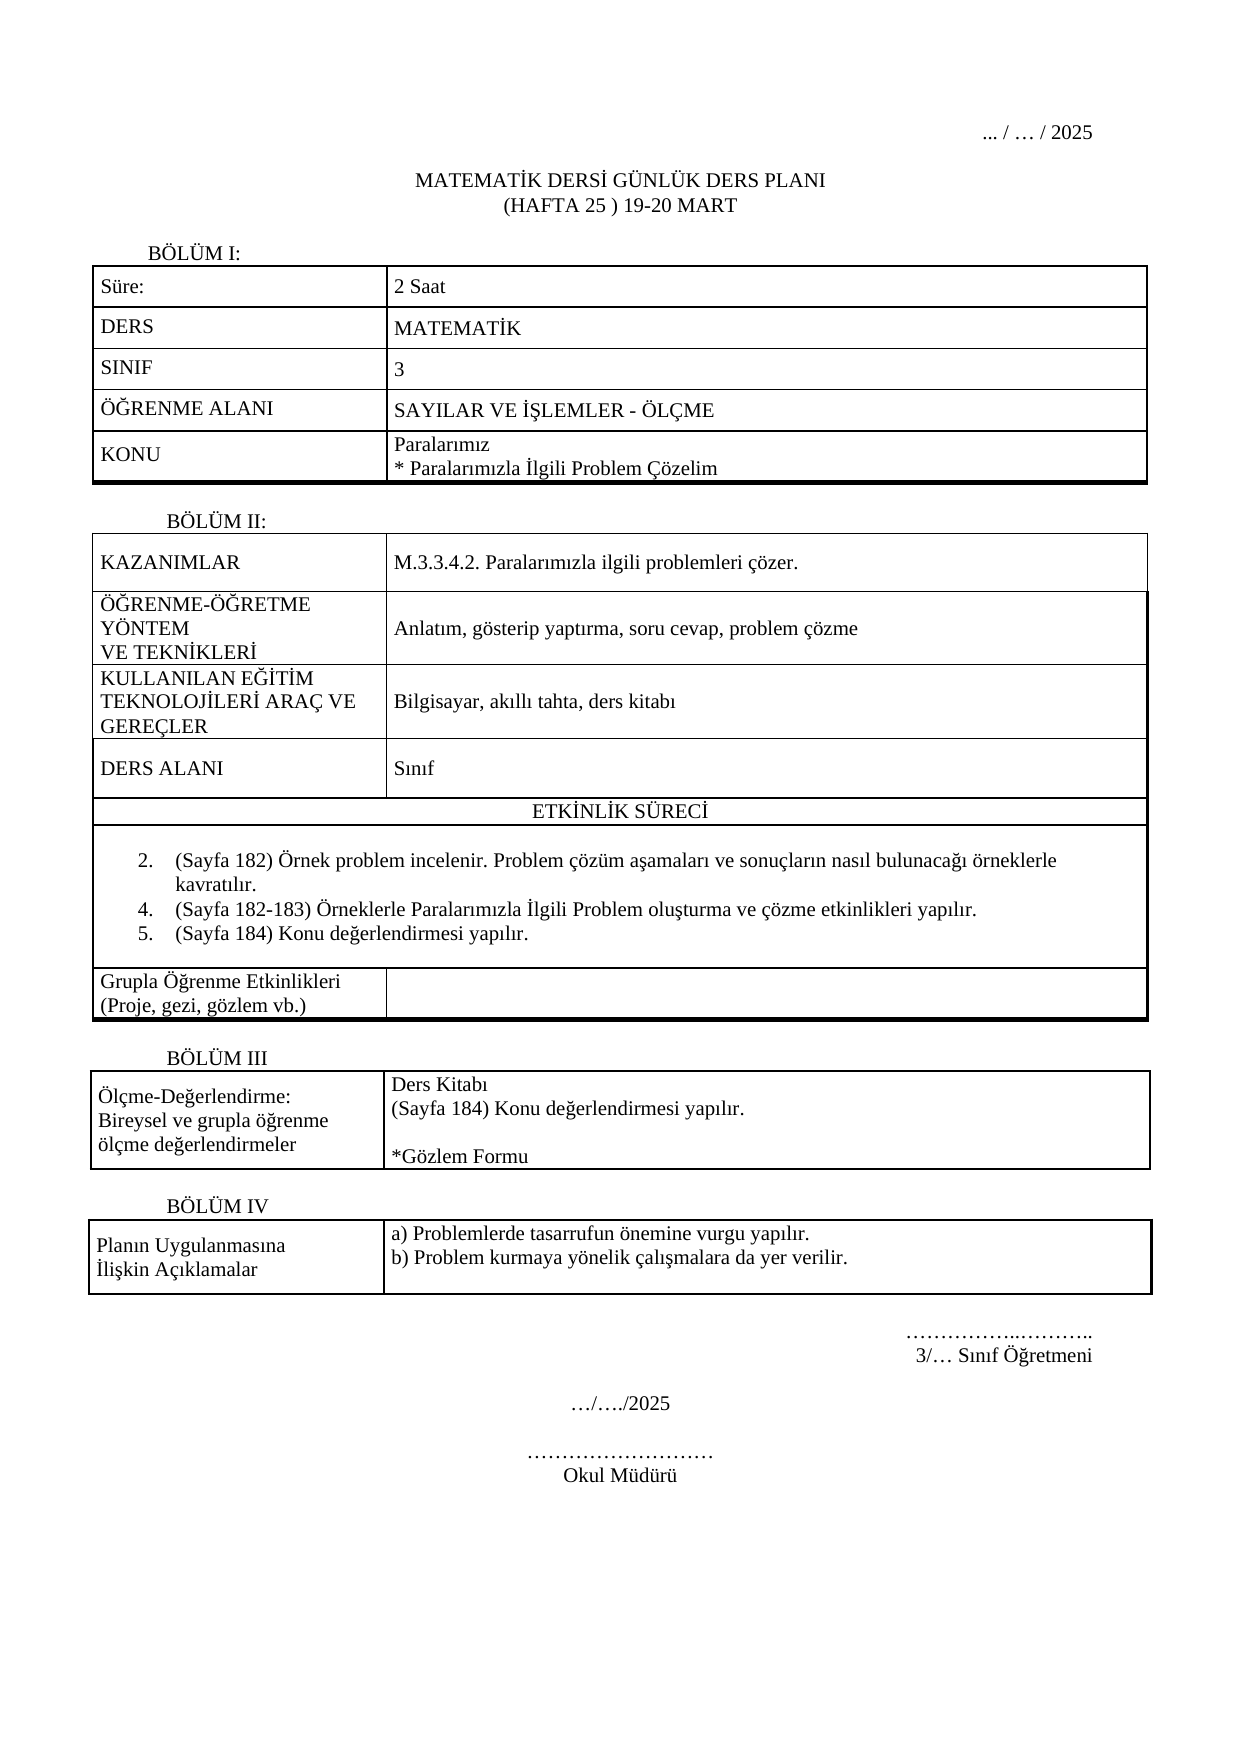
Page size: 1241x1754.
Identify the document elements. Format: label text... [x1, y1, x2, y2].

table_header 2 Saat [388, 267, 1146, 306]
subtitle BÖLÜM III [148, 1046, 1092, 1070]
table_header Süre: [94, 267, 386, 306]
text ... / … / 2025 [148, 120, 1092, 144]
table_cell ETKİNLİK SÜRECİ [94, 799, 1146, 824]
table_header Planın Uygulanmasına İlişkin Açıklamalar [90, 1221, 383, 1293]
table_cell MATEMATİK [388, 308, 1146, 347]
table_cell Grupla Öğrenme Etkinlikleri (Proje, gezi, gözlem vb.) [94, 969, 386, 1017]
table_cell DERS ALANI [94, 739, 386, 797]
table_cell SINIF [94, 349, 386, 389]
table_header M.3.3.4.2. Paralarımızla ilgili problemleri çözer. [387, 534, 1147, 591]
table_cell [387, 969, 1146, 1017]
table_cell ÖĞRENME ALANI [94, 390, 386, 430]
table_cell Paralarımız * Paralarımızla İlgili Problem Çözelim [388, 432, 1146, 480]
subtitle BÖLÜM IV [148, 1194, 1092, 1218]
table_cell KULLANILAN EĞİTİM TEKNOLOJİLERİ ARAÇ VE GEREÇLER [93, 665, 386, 738]
table_cell DERS [94, 308, 386, 347]
table_header Ölçme-Değerlendirme: Bireysel ve grupla öğrenme ölçme değerlendirmeler [92, 1072, 383, 1168]
table_cell (Sayfa 182) Örnek problem incelenir. Problem çözüm aşamaları ve sonuçların nasıl bulunacağı örneklerle kavratılır. (Sayfa 182-183) Örneklerle Paralarımızla İlgili Problem oluşturma ve çözme etkinlikleri yapılır. (Sayfa 184) Konu değerlendirmesi yapılır. [94, 826, 1146, 967]
table_header a) Problemlerde tasarrufun önemine vurgu yapılır. b) Problem kurmaya yönelik çalışmalara da yer verilir. [385, 1221, 1150, 1293]
text (HAFTA 25 ) 19-20 MART [148, 192, 1092, 217]
text ……………………… [148, 1439, 1092, 1463]
table_cell ÖĞRENME-ÖĞRETME YÖNTEM VE TEKNİKLERİ [93, 592, 386, 664]
text ……………..……….. [148, 1319, 1092, 1343]
text BÖLÜM II: [148, 508, 1092, 533]
table_header KAZANIMLAR [93, 534, 386, 591]
table_cell Anlatım, gösterip yaptırma, soru cevap, problem çözme [387, 592, 1146, 664]
table_cell Bilgisayar, akıllı tahta, ders kitabı [387, 665, 1146, 738]
table_cell KONU [94, 432, 386, 480]
table_cell SAYILAR VE İŞLEMLER - ÖLÇME [388, 390, 1146, 430]
table_header Ders Kitabı (Sayfa 184) Konu değerlendirmesi yapılır. *Gözlem Formu [385, 1072, 1149, 1168]
text Okul Müdürü [148, 1463, 1092, 1487]
table_cell Sınıf [387, 739, 1146, 797]
text 3/… Sınıf Öğretmeni [148, 1343, 1092, 1367]
table_cell 3 [388, 349, 1146, 389]
text BÖLÜM I: [148, 241, 1092, 265]
text MATEMATİK DERSİ GÜNLÜK DERS PLANI [148, 168, 1092, 192]
text …/…./2025 [148, 1391, 1092, 1415]
